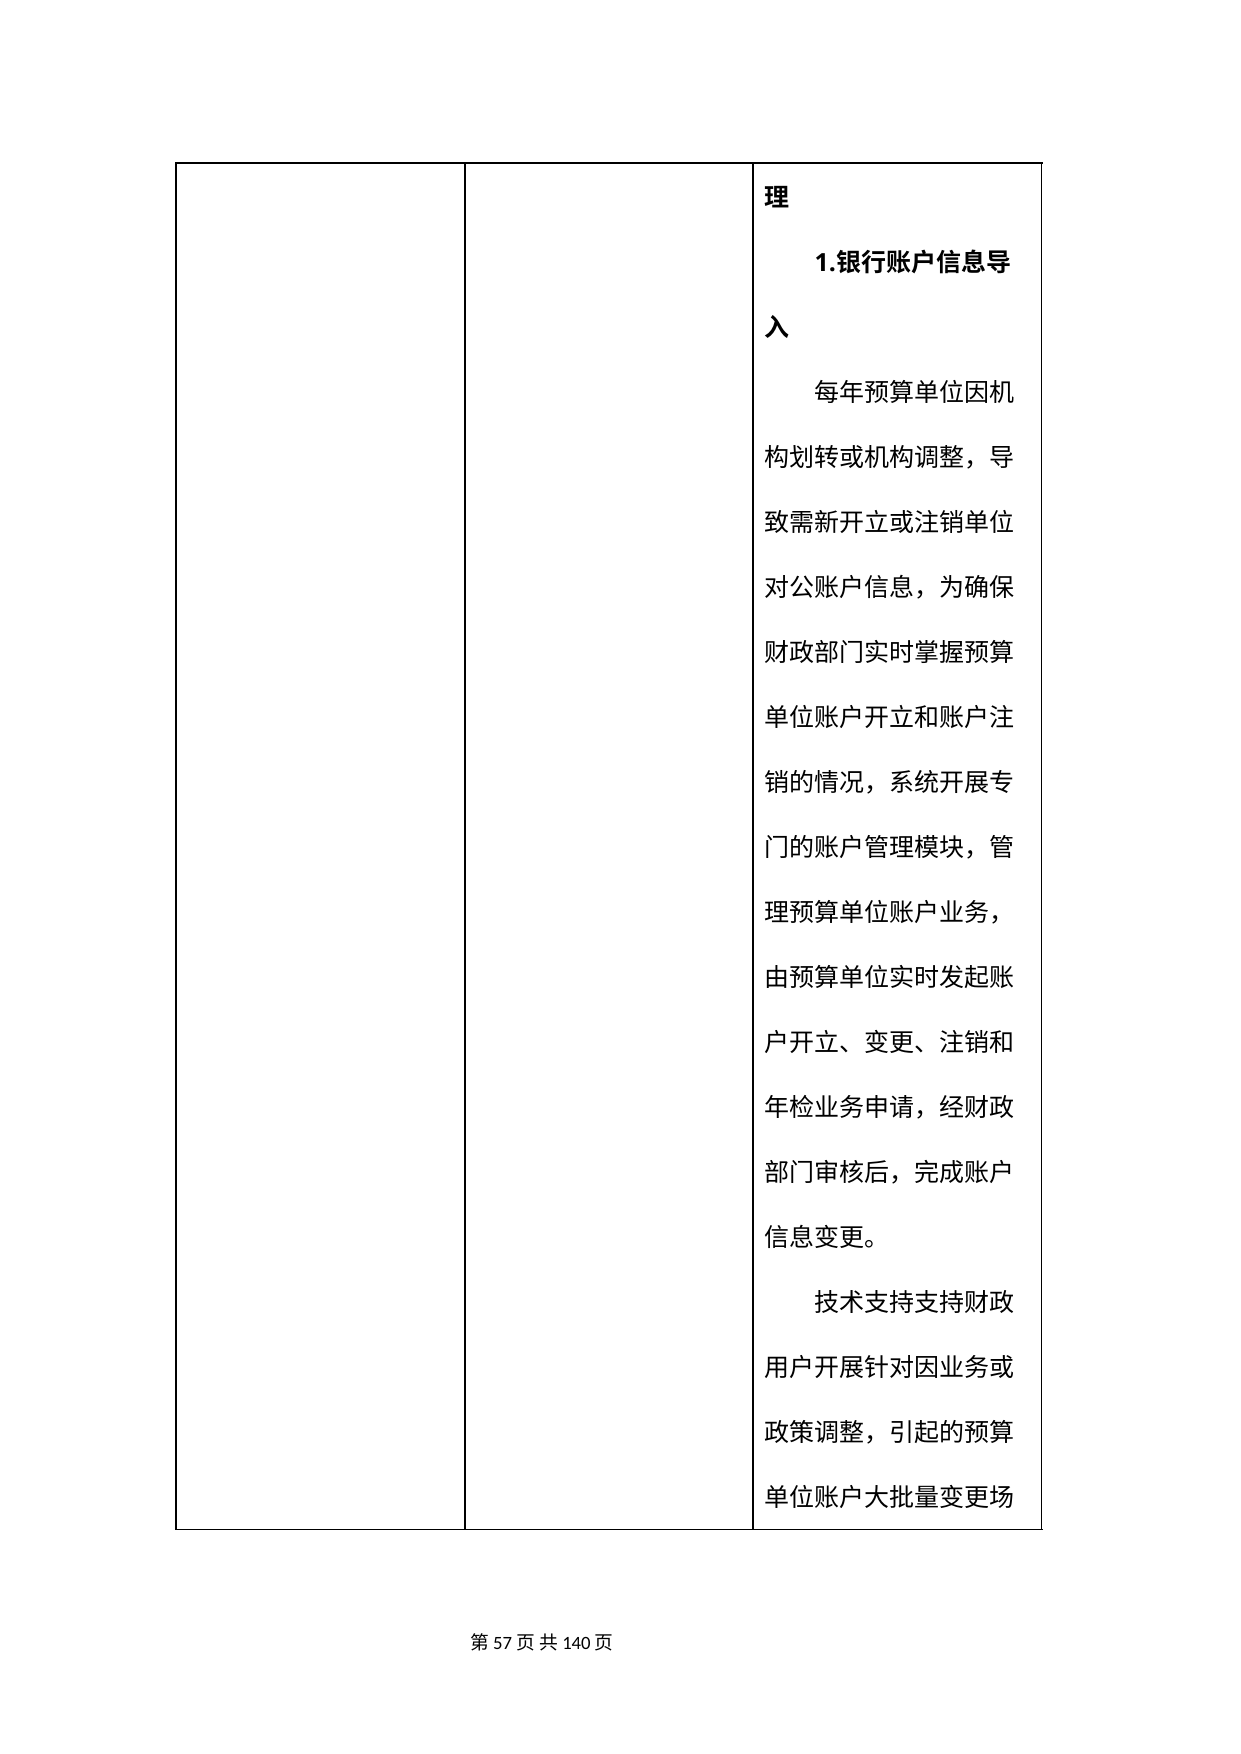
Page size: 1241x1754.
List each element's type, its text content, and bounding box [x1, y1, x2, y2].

table_cell 3 [177, 164, 464, 1528]
table_cell [466, 164, 752, 1528]
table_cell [754, 164, 1041, 1528]
